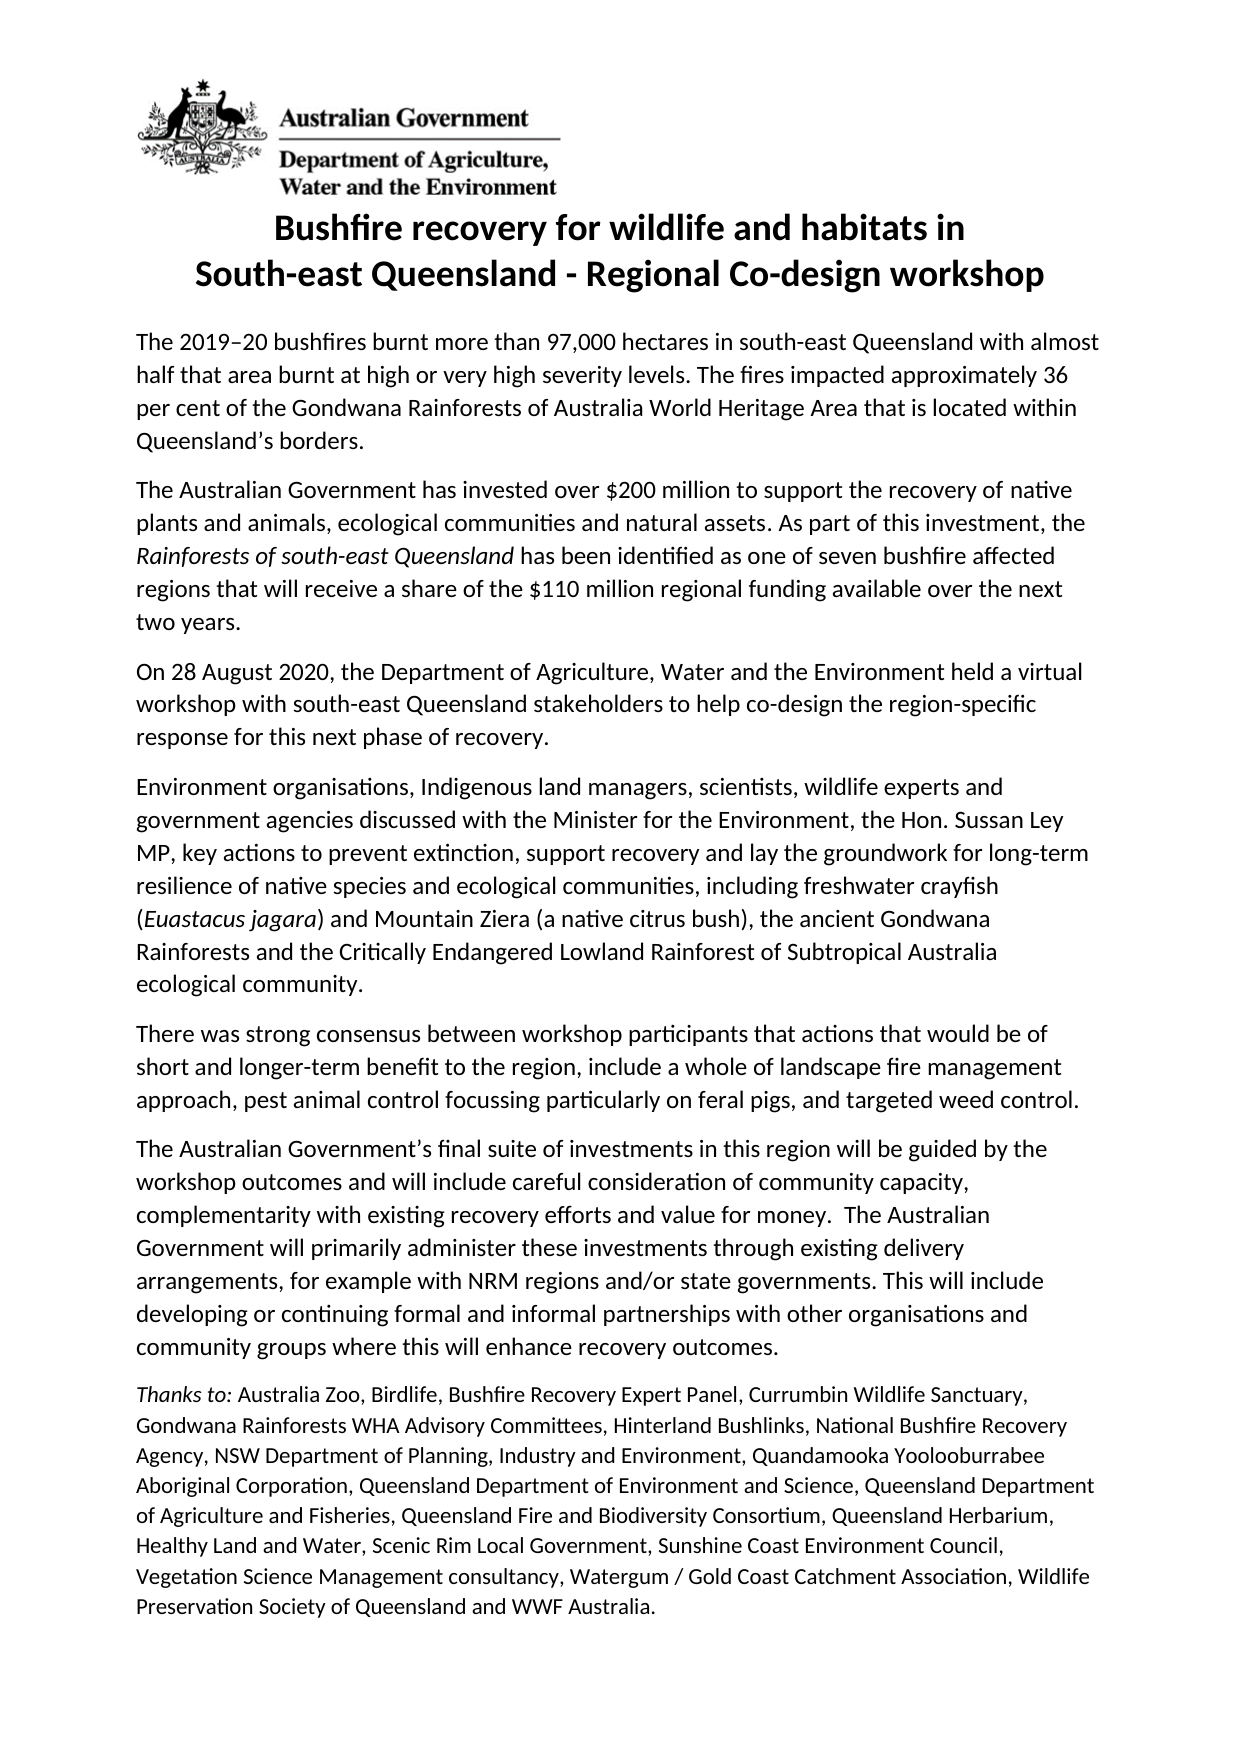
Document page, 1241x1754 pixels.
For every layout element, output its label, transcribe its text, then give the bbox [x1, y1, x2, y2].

text The Australian Government’s final suite of investments in this region will be guided by the workshop outcomes and will include careful consideration of community capacity, complementarity with existing recovery efforts and value for money. The Australian Government will primarily administer these investments through existing delivery arrangements, for example with NRM regions and/or state governments. This will include developing or continuing formal and informal partnerships with other organisations and community groups where this will enhance recovery outcomes. [136, 1133, 1104, 1362]
text South-east Queensland - Regional Co-design workshop [136, 250, 1104, 296]
text Environment organisations, Indigenous land managers, scientists, wildlife experts and government agencies discussed with the Minister for the Environment, the Hon. Sussan Ley MP, key actions to prevent extinction, support recovery and lay the groundwork for long-term resilience of native species and ecological communities, including freshwater crayfish (Euastacus jagara) and Mountain Ziera (a native citrus bush), the ancient Gondwana Rainforests and the Critically Endangered Lowland Rainforest of Subtropical Australia ecological community. [136, 771, 1104, 999]
text Bushfire recovery for wildlife and habitats in [136, 204, 1104, 250]
text There was strong consensus between workshop participants that actions that would be of short and longer-term benefit to the region, include a whole of landscape fire management approach, pest animal control focussing particularly on feral pigs, and targeted weed control. [136, 1018, 1104, 1114]
text Thanks to: Australia Zoo, Birdlife, Bushfire Recovery Expert Panel, Currumbin Wildlife Sanctuary, Gondwana Rainforests WHA Advisory Committees, Hinterland Bushlinks, National Bushfire Recovery Agency, NSW Department of Planning, Industry and Environment, Quandamooka Yoolooburrabee Aboriginal Corporation, Queensland Department of Environment and Science, Queensland Department of Agriculture and Fisheries, Queensland Fire and Biodiversity Consortium, Queensland Herbarium, Healthy Land and Water, Scenic Rim Local Government, Sunshine Coast Environment Council, Vegetation Science Management consultancy, Watergum / Gold Coast Catchment Association, Wildlife Preservation Society of Queensland and WWF Australia. [136, 1381, 1104, 1620]
picture [135, 73, 568, 204]
text The 2019–20 bushfires burnt more than 97,000 hectares in south-east Queensland with almost half that area burnt at high or very high severity levels. The fires impacted approximately 36 per cent of the Gondwana Rainforests of Australia World Heritage Area that is located within Queensland’s borders. [136, 326, 1104, 455]
text On 28 August 2020, the Department of Agriculture, Water and the Environment held a virtual workshop with south-east Queensland stakeholders to help co-design the region-specific response for this next phase of recovery. [136, 656, 1104, 752]
text The Australian Government has invested over $200 million to support the recovery of native plants and animals, ecological communities and natural assets. As part of this investment, the Rainforests of south-east Queensland has been identified as one of seven bushfire affected regions that will receive a share of the $110 million regional funding available over the next two years. [136, 474, 1104, 637]
